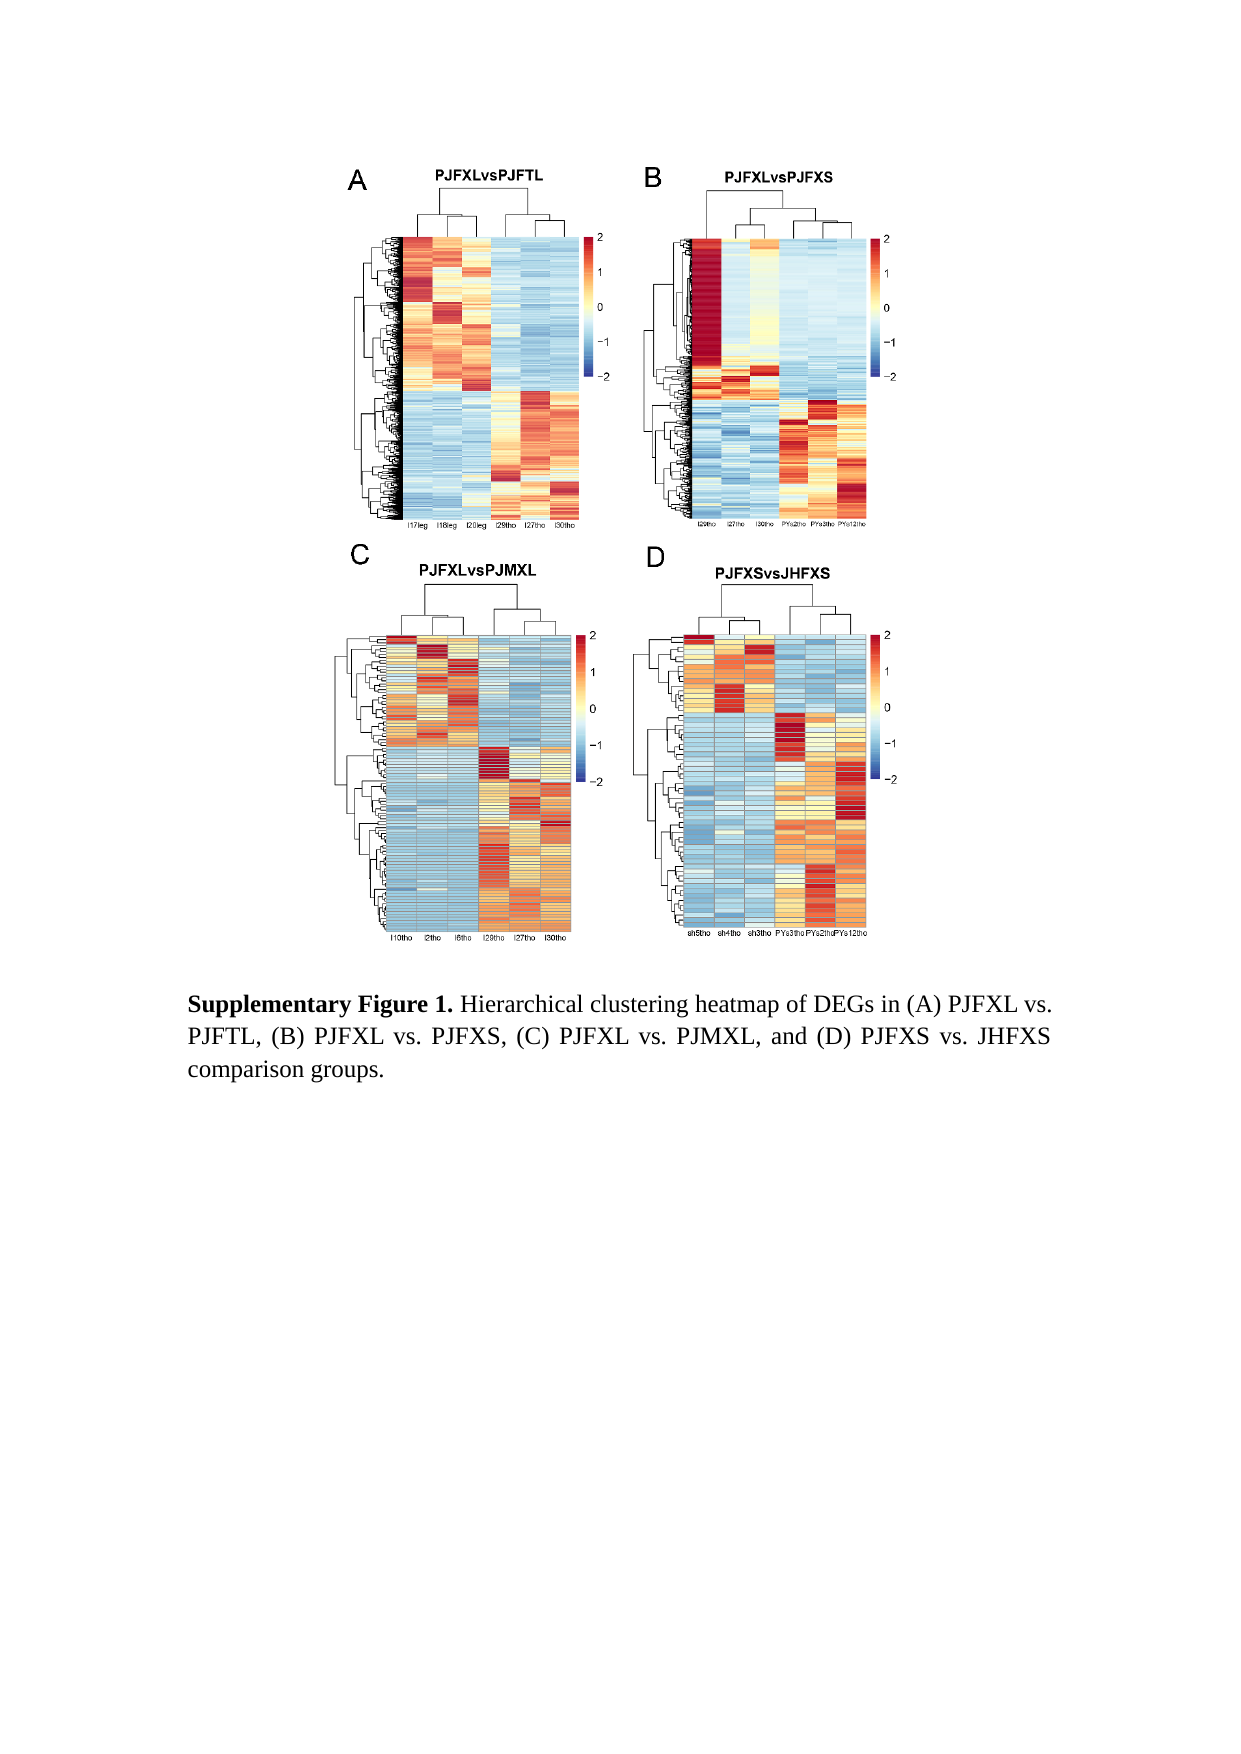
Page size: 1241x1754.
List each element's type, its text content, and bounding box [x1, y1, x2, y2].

text Supplementary Figure 1. Hierarchical clustering heatmap of DEGs in (A) PJFXL vs. PJFTL, (B) PJFXL vs. PJFXS, (C) PJFXL vs. PJMXL, and (D) PJFXS vs. JHFXS comparison groups. [187, 987, 1053, 1084]
picture [325, 162, 916, 949]
